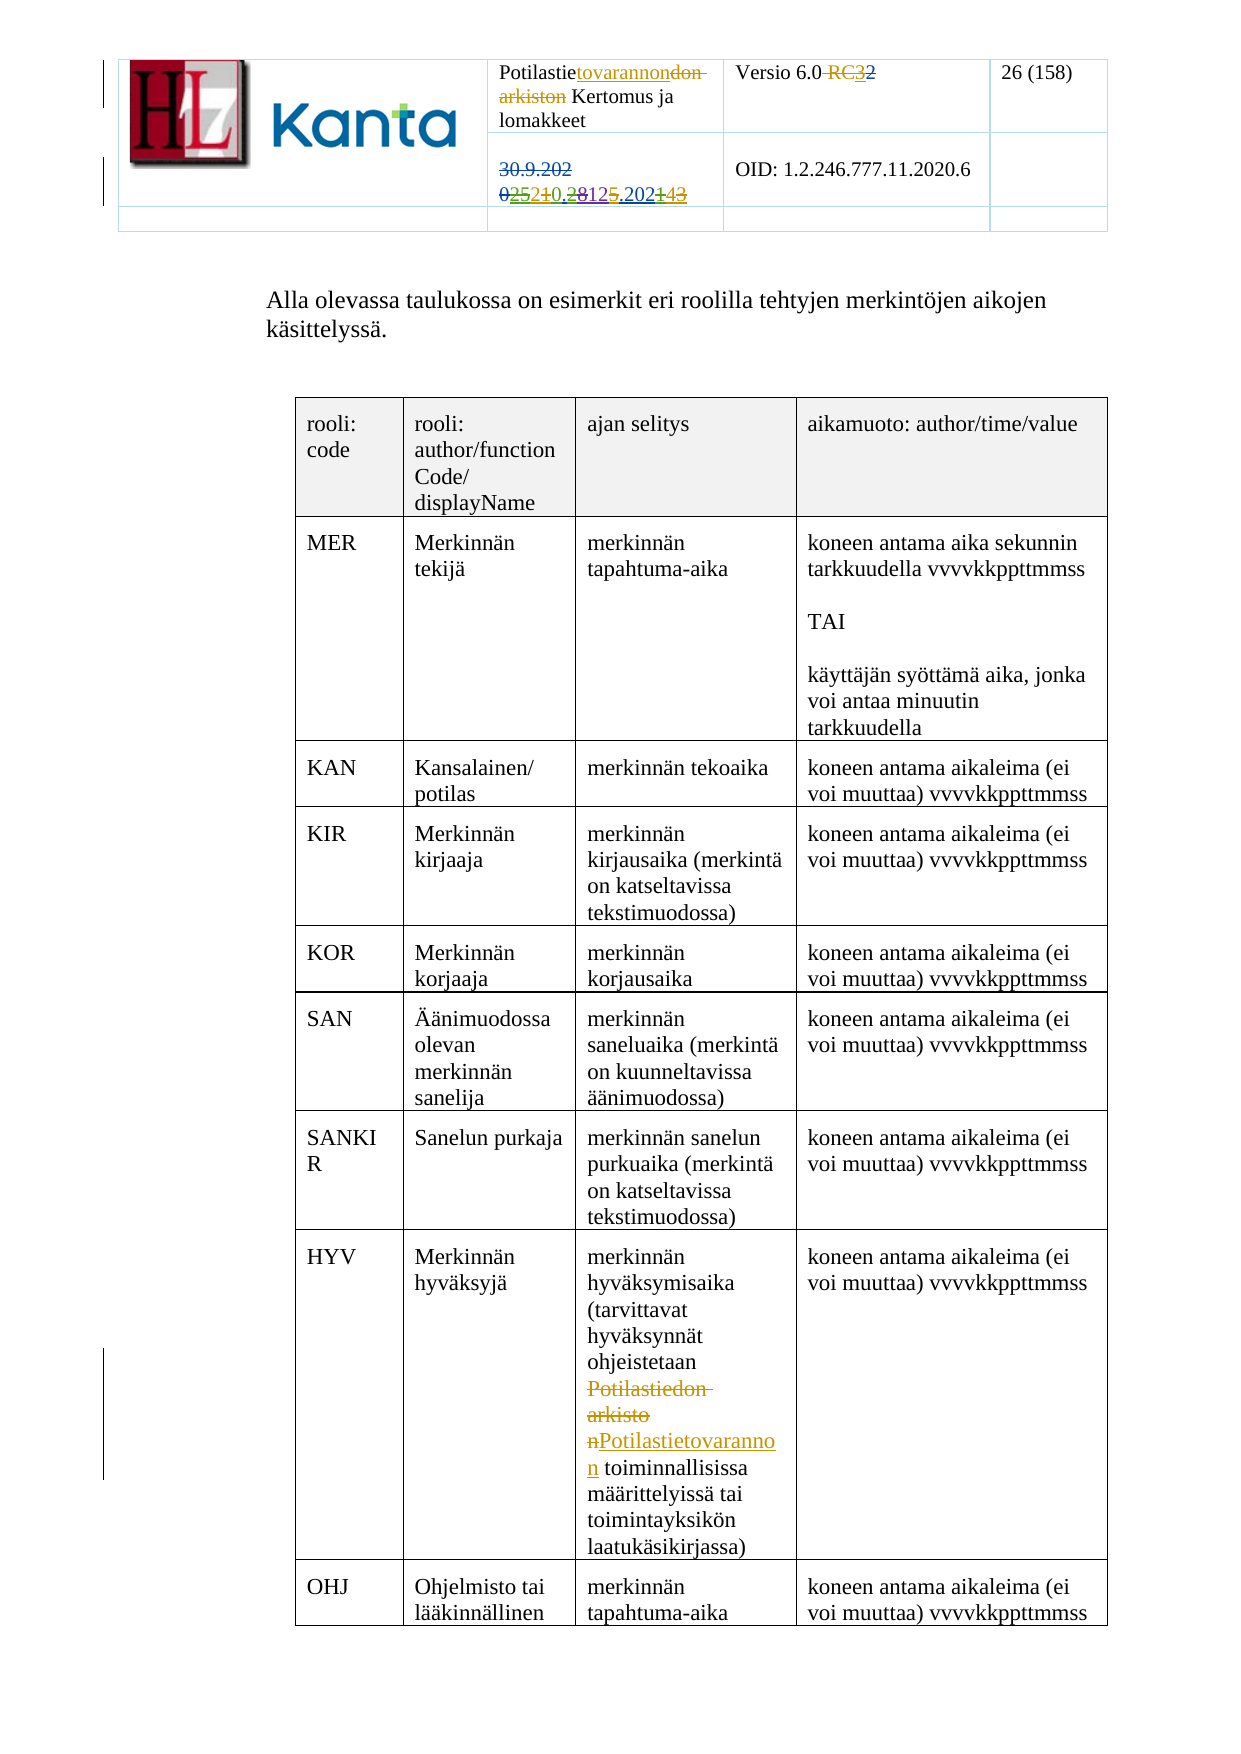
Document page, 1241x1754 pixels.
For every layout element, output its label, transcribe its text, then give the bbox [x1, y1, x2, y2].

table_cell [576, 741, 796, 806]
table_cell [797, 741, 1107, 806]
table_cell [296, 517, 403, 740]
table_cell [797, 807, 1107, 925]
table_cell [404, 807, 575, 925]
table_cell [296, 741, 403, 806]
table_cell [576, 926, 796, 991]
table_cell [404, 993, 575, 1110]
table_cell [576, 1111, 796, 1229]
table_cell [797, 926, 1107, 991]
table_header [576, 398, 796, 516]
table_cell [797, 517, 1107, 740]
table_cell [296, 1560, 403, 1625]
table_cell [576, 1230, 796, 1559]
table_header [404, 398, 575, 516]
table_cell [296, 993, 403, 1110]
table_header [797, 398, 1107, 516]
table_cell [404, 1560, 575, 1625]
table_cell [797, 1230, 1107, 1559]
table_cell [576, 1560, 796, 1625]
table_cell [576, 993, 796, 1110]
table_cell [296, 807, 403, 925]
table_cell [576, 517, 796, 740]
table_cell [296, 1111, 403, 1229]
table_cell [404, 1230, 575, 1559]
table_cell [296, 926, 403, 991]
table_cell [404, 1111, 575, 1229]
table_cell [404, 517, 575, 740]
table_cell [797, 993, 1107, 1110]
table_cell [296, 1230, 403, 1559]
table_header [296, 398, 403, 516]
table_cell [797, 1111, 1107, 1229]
picture [129, 60, 252, 169]
text Alla olevassa taulukossa on esimerkit eri roolilla tehtyjen merkintöjen aikojen käsittelyssä. [266, 285, 1122, 343]
picture [264, 93, 467, 159]
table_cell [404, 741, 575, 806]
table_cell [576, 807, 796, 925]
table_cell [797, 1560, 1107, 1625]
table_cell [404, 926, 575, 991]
